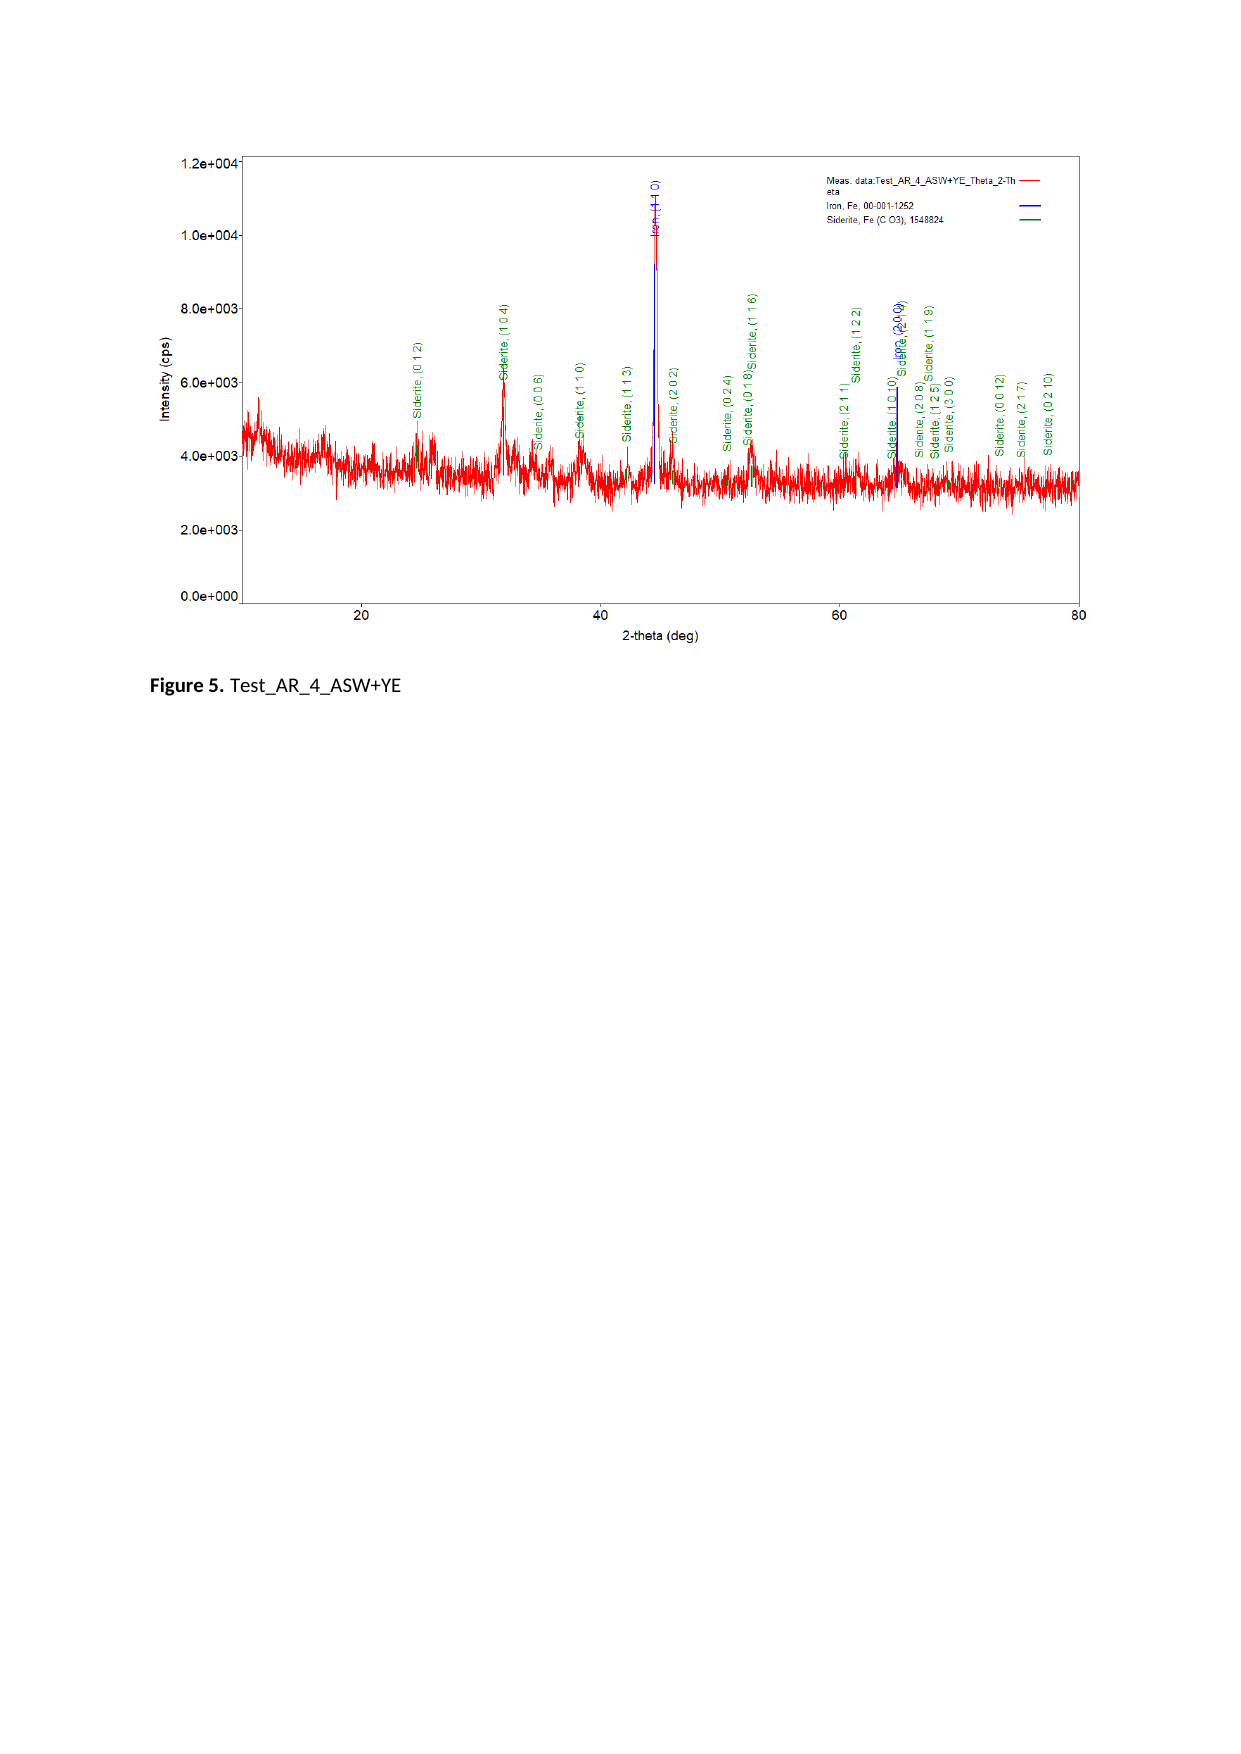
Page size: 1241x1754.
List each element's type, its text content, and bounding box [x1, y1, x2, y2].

text Figure 5. Test_AR_4_ASW+YE [150, 673, 1090, 698]
picture [150, 150, 1091, 654]
